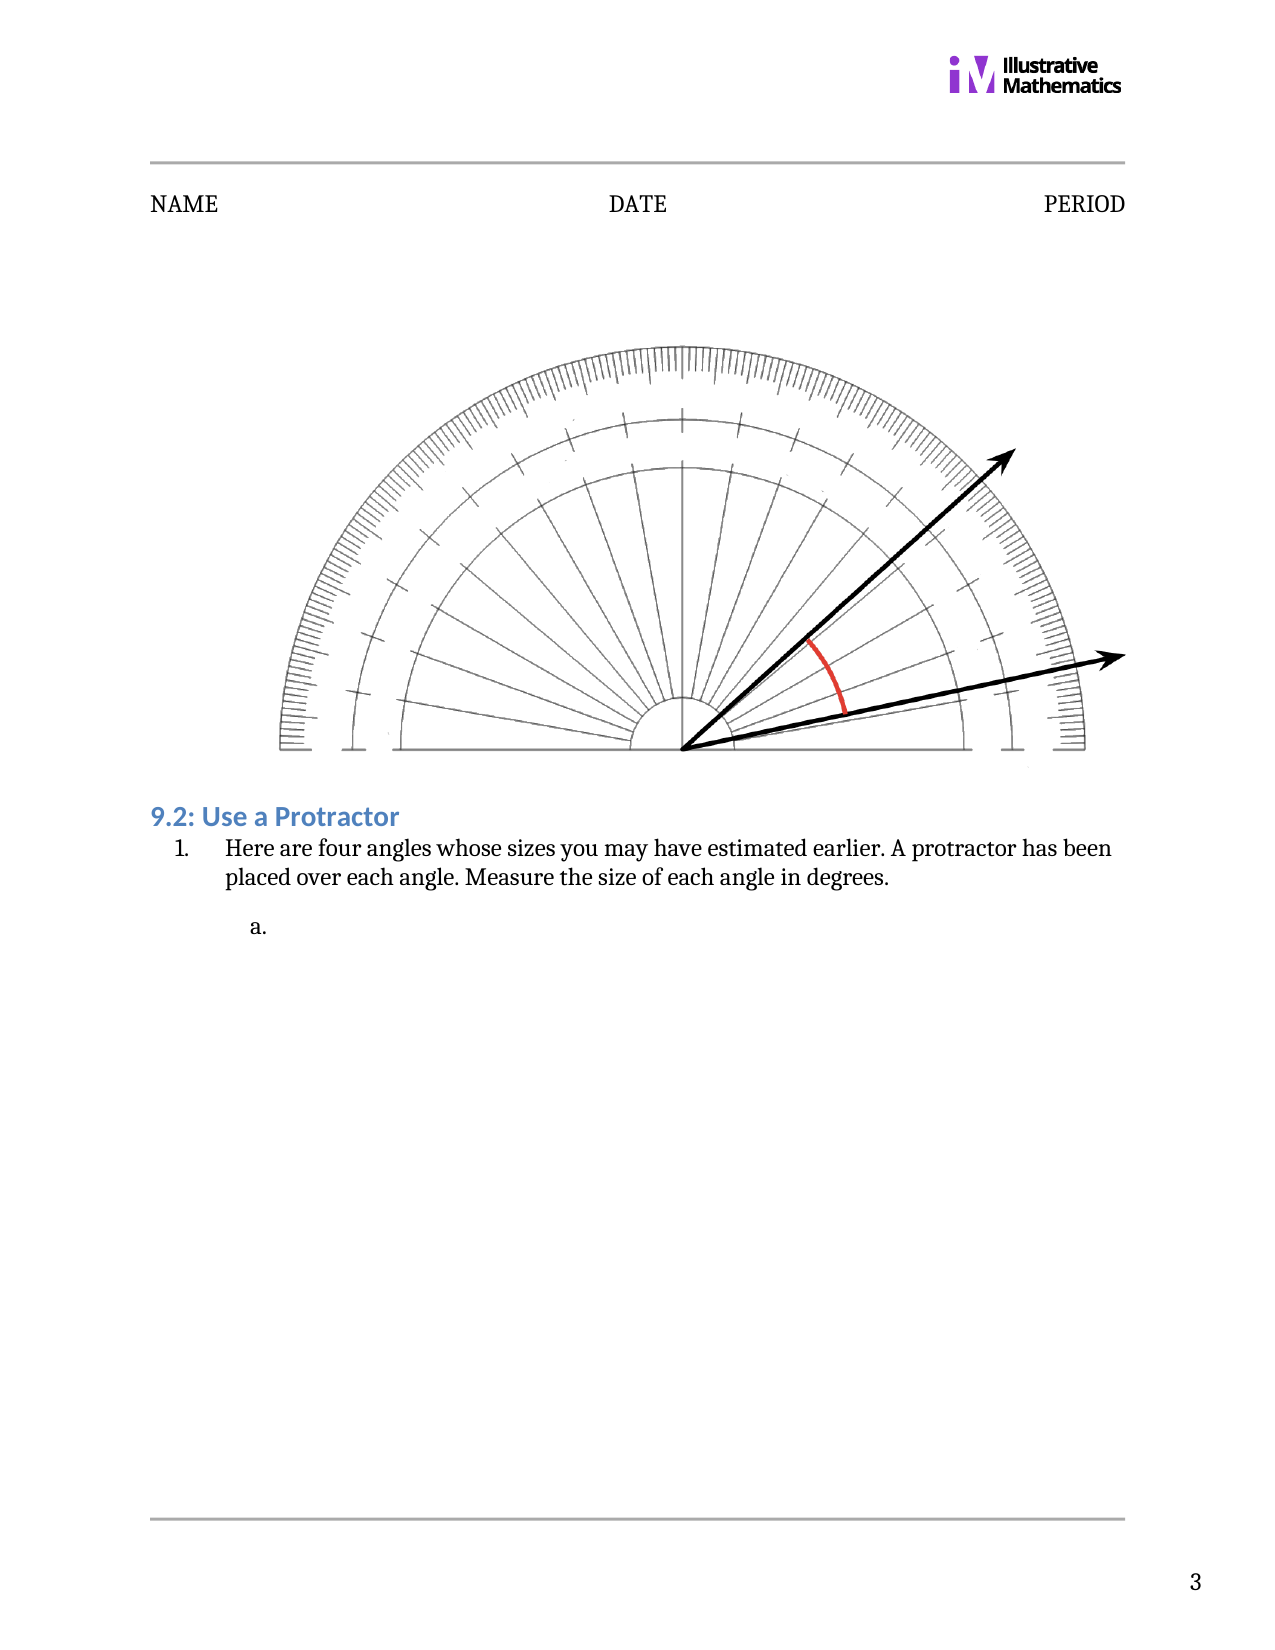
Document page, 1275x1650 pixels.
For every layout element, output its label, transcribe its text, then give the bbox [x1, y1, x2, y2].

picture [949, 55, 1121, 93]
picture [193, 276, 1169, 778]
subtitle 9.2: Use a Protractor [150, 798, 1125, 834]
list Here are four angles whose sizes you may have estimated earlier. A protractor has been placed over each angle. Measure the size of each angle in degrees. [175, 834, 1125, 891]
